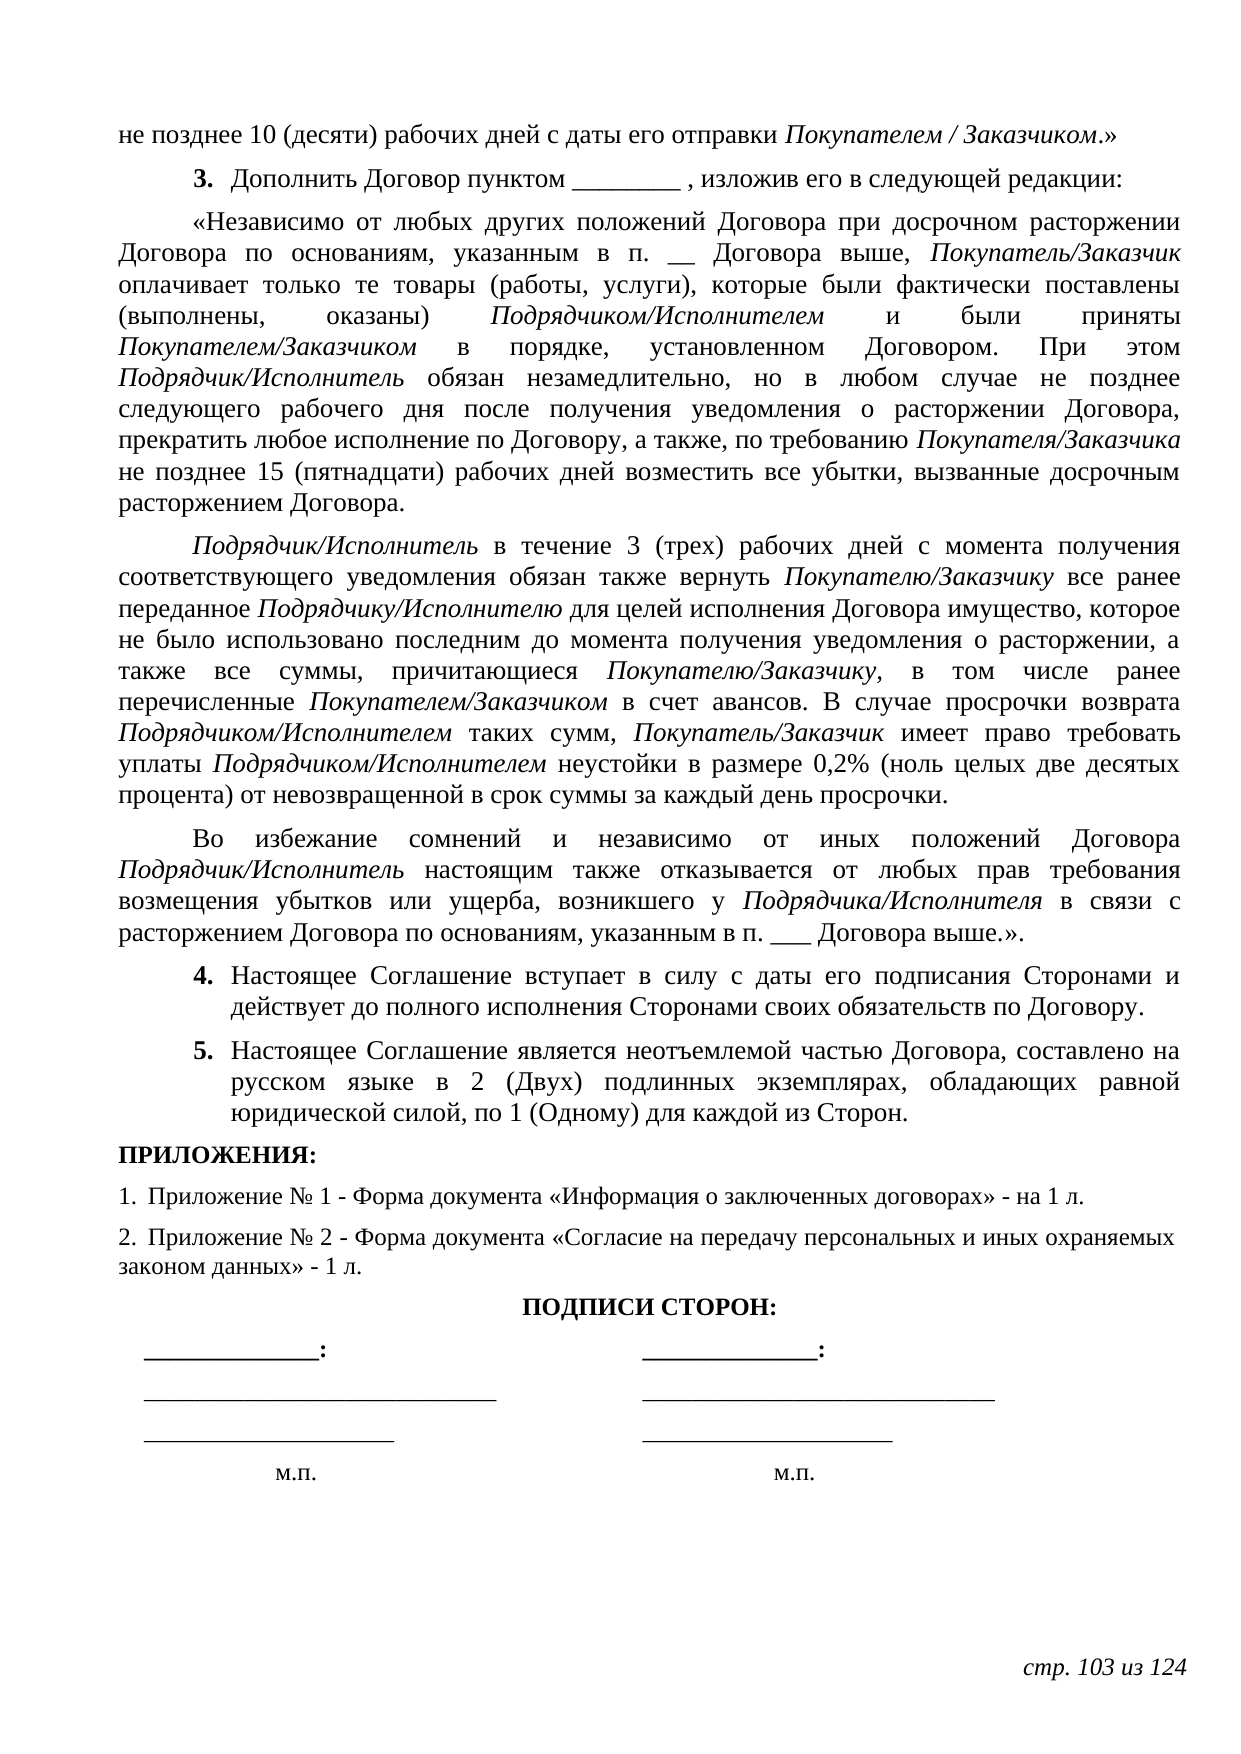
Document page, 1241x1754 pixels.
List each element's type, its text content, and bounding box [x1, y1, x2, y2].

text «Независимо от любых других положений Договора при досрочном расторжении Договора по основаниям, указанным в п. __ Договора выше, Покупатель/Заказчик оплачивает только те товары (работы, услуги), которые были фактически поставлены (выполнены, оказаны) Подрядчиком/Исполнителем и были приняты Покупателем/Заказчиком в порядке, установленном Договором. При этом Подрядчик/Исполнитель обязан незамедлительно, но в любом случае не позднее следующего рабочего дня после получения уведомления о расторжении Договора, прекратить любое исполнение по Договору, а также, по требованию Покупателя/Заказчика не позднее 15 (пятнадцати) рабочих дней возместить все убытки, вызванные досрочным расторжением Договора. [118, 205, 1181, 517]
text Во избежание сомнений и независимо от иных положений Договора Подрядчик/Исполнитель настоящим также отказывается от любых прав требования возмещения убытков или ущерба, возникшего у Подрядчика/Исполнителя в связи с расторжением Договора по основаниям, указанным в п. ___ Договора выше.». [118, 822, 1181, 947]
list Настоящее Соглашение является неотъемлемой частью Договора, составлено на русском языке в 2 (Двух) подлинных экземплярах, обладающих равной юридической силой, по 1 (Одному) для каждой из Сторон. [193, 1034, 1181, 1127]
text Подрядчик/Исполнитель в течение 3 (трех) рабочих дней с момента получения соответствующего уведомления обязан также вернуть Покупателю/Заказчику все ранее переданное Подрядчику/Исполнителю для целей исполнения Договора имущество, которое не было использовано последним до момента получения уведомления о расторжении, а также все суммы, причитающиеся Покупателю/Заказчику, в том числе ранее перечисленные Покупателем/Заказчиком в счет авансов. В случае просрочки возврата Подрядчиком/Исполнителем таких сумм, Покупатель/Заказчик имеет право требовать уплаты Подрядчиком/Исполнителем неустойки в размере 0,2% (ноль целых две десятых процента) от невозвращенной в срок суммы за каждый день просрочки. [118, 529, 1181, 810]
list Дополнить Договор пунктом ________ , изложив его в следующей редакции: [193, 162, 1181, 193]
table_header ______________: [631, 1321, 1167, 1362]
list Настоящее Соглашение вступает в силу с даты его подписания Сторонами и действует до полного исполнения Сторонами своих обязательств по Договору. [193, 959, 1181, 1022]
title ПОДПИСИ СТОРОН: [118, 1292, 1181, 1321]
table_header ______________: [133, 1321, 631, 1362]
table_cell ____________________________ ____________________ м.п. [631, 1363, 1167, 1486]
text ПРИЛОЖЕНИЯ: [118, 1140, 1181, 1169]
list Приложение № 1 - Форма документа «Информация о заключенных договорах» - на 1 л. [118, 1181, 1177, 1210]
table_cell ____________________________ ____________________ м.п. [133, 1363, 631, 1486]
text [118, 118, 1181, 149]
list Приложение № 2 - Форма документа «Согласие на передачу персональных и иных охраняемых законом данных» - 1 л. [118, 1222, 1177, 1280]
